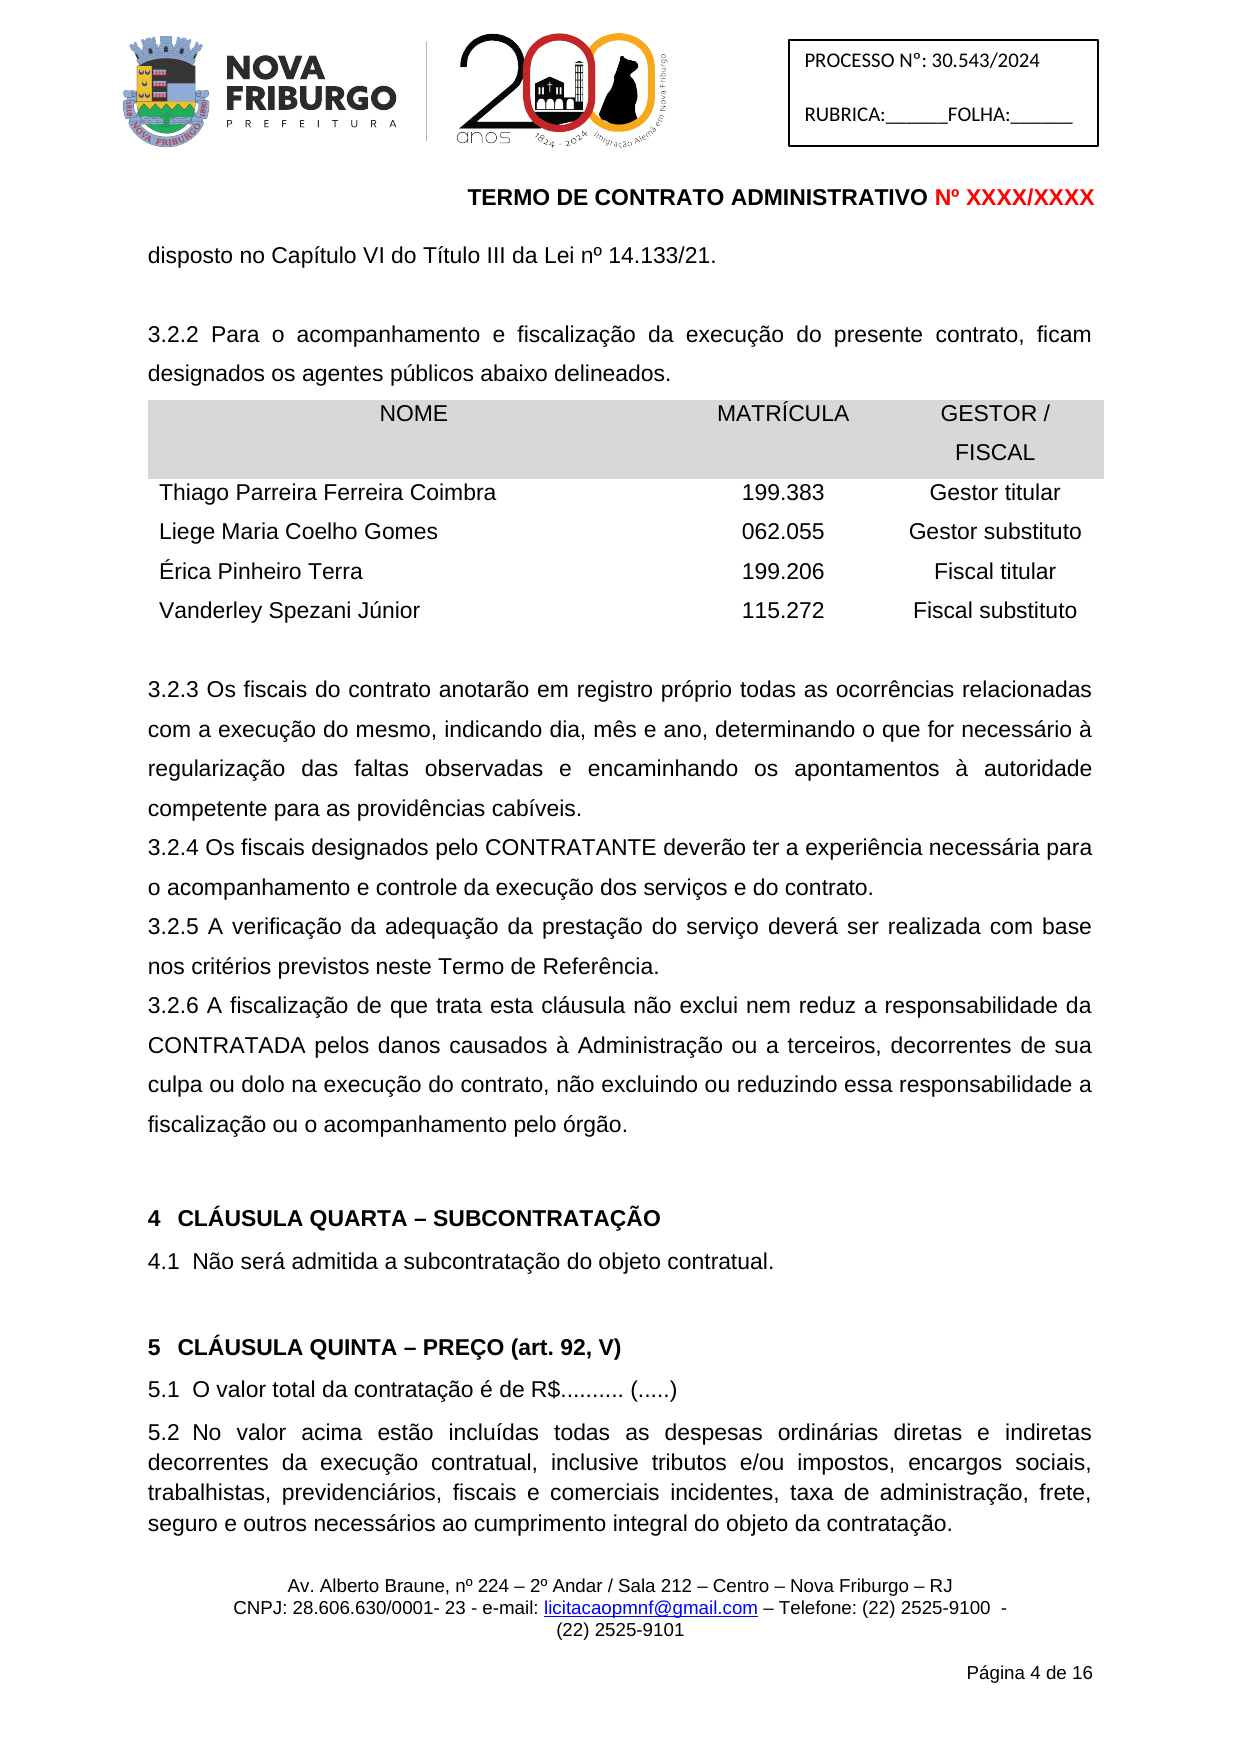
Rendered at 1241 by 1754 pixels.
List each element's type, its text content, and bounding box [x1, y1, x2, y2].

text 3.2.5 A verificação da adequação da prestação do serviço deverá ser realizada com base nos critérios previstos neste Termo de Referência. [148, 913, 1092, 979]
table_cell 199.206 [680, 558, 886, 597]
table_cell Vanderley Spezani Júnior [148, 597, 680, 637]
text 3.2.6 A fiscalização de que trata esta cláusula não exclui nem reduz a responsabilidade da CONTRATADA pelos danos causados à Administração ou a terceiros, decorrentes de sua culpa ou dolo na execução do contrato, não excluindo ou reduzindo essa responsabilidade a fiscalização ou o acompanhamento pelo órgão. [148, 992, 1092, 1137]
table_header NOME [148, 400, 680, 479]
table_cell Thiago Parreira Ferreira Coimbra [148, 479, 680, 518]
text 3.2.4 Os fiscais designados pelo CONTRATANTE deverão ter a experiência necessária para o acompanhamento e controle da execução dos serviços e do contrato. [148, 834, 1092, 900]
list Não será admitida a subcontratação do objeto contratual. [148, 1248, 1092, 1274]
list CLÁUSULA QUARTA – SUBCONTRATAÇÃO [148, 1205, 1092, 1232]
table_cell Fiscal titular [886, 558, 1104, 597]
list O valor total da contratação é de R$.......... (.....) [148, 1376, 1092, 1403]
picture [94, 0, 701, 178]
table_cell Érica Pinheiro Terra [148, 558, 680, 597]
table_cell Gestor substituto [886, 518, 1104, 558]
table_header GESTOR / FISCAL [886, 400, 1104, 479]
table_cell Fiscal substituto [886, 597, 1104, 637]
table_cell Liege Maria Coelho Gomes [148, 518, 680, 558]
table_cell 062.055 [680, 518, 886, 558]
table_header MATRÍCULA [680, 400, 886, 479]
list CLÁUSULA QUINTA – PREÇO (art. 92, V) [148, 1333, 1092, 1360]
text 3.2.2 Para o acompanhamento e fiscalização da execução do presente contrato, ficam designados os agentes públicos abaixo delineados. [148, 321, 1092, 387]
table_cell 115.272 [680, 597, 886, 637]
text 3.2.3 Os fiscais do contrato anotarão em registro próprio todas as ocorrências relacionadas com a execução do mesmo, indicando dia, mês e ano, determinando o que for necessário à regularização das faltas observadas e encaminhando os apontamentos à autoridade competente para as providências cabíveis. [148, 676, 1092, 821]
table_cell Gestor titular [886, 479, 1104, 518]
list No valor acima estão incluídas todas as despesas ordinárias diretas e indiretas decorrentes da execução contratual, inclusive tributos e/ou impostos, encargos sociais, trabalhistas, previdenciários, fiscais e comerciais incidentes, taxa de administração, frete, seguro e outros necessários ao cumprimento integral do objeto da contratação. [148, 1419, 1092, 1536]
table_cell 199.383 [680, 479, 886, 518]
